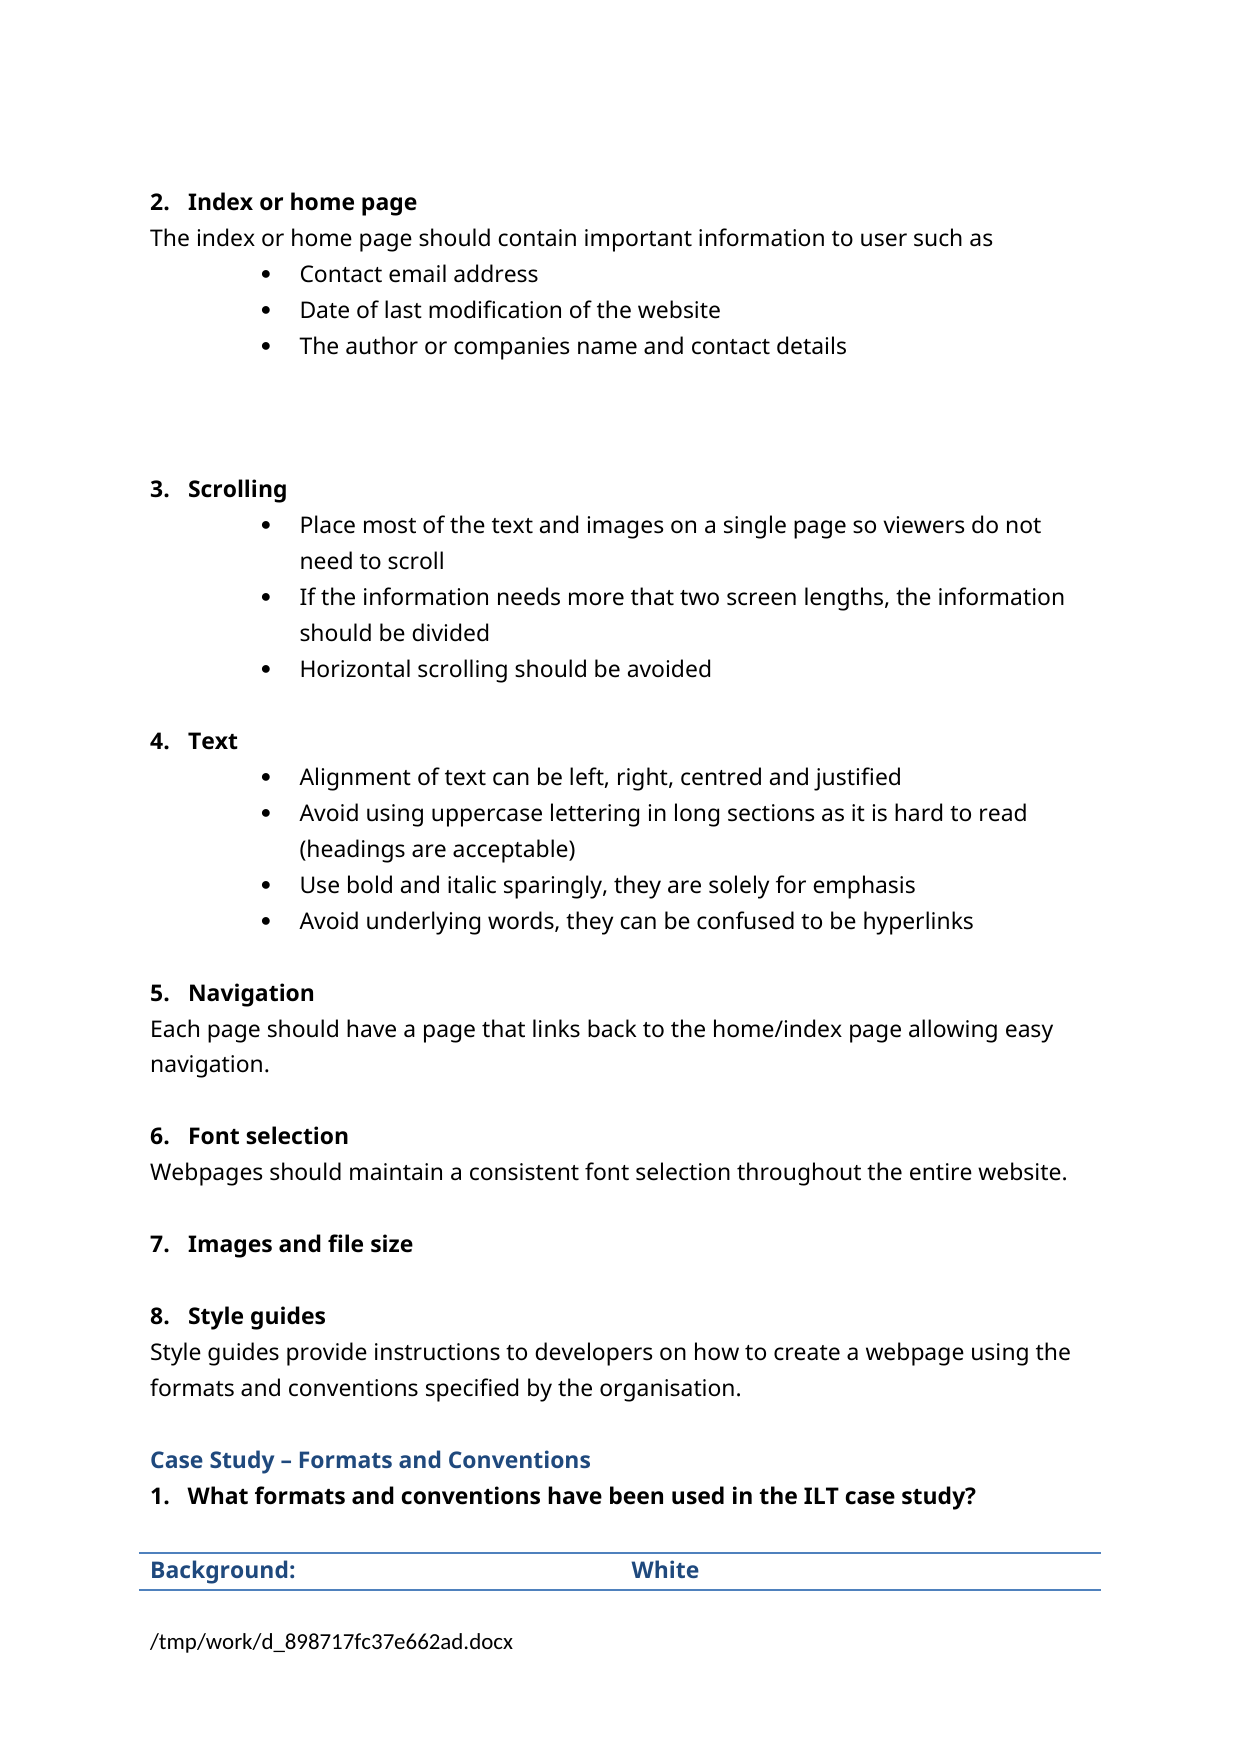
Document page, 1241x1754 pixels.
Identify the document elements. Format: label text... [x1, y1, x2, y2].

list Scrolling [150, 473, 1090, 505]
table_header White [620, 1554, 1101, 1589]
list Text [150, 725, 1090, 756]
list Index or home page [150, 186, 1090, 217]
list Contact email address [262, 258, 1090, 289]
list Horizontal scrolling should be avoided [262, 653, 1090, 684]
list Avoid using uppercase lettering in long sections as it is hard to read (headings are acceptable) [262, 797, 1090, 864]
list Webpages should maintain a consistent font selection throughout the entire website. [150, 1156, 1090, 1187]
list Place most of the text and images on a single page so viewers do not need to scroll [262, 509, 1090, 577]
list Each page should have a page that links back to the home/index page allowing easy navigation. [150, 1012, 1090, 1080]
list Navigation [150, 977, 1090, 1008]
list What formats and conventions have been used in the ILT case study? [150, 1480, 1090, 1511]
list Use bold and italic sparingly, they are solely for emphasis [262, 869, 1090, 900]
list Case Study – Formats and Conventions [150, 1444, 1090, 1475]
list Avoid underlying words, they can be confused to be hyperlinks [262, 905, 1090, 936]
list The author or companies name and contact details [262, 330, 1090, 361]
list Date of last modification of the website [262, 294, 1090, 325]
list If the information needs more that two screen lengths, the information should be divided [262, 581, 1090, 648]
list Style guides [150, 1300, 1090, 1331]
list The index or home page should contain important information to user such as [150, 222, 1090, 253]
list Style guides provide instructions to developers on how to create a webpage using the formats and conventions specified by the organisation. [150, 1336, 1090, 1403]
list Font selection [150, 1120, 1090, 1152]
list Alignment of text can be left, right, centred and justified [262, 761, 1090, 792]
list Images and file size [150, 1228, 1090, 1259]
table_header Background: [139, 1554, 620, 1589]
